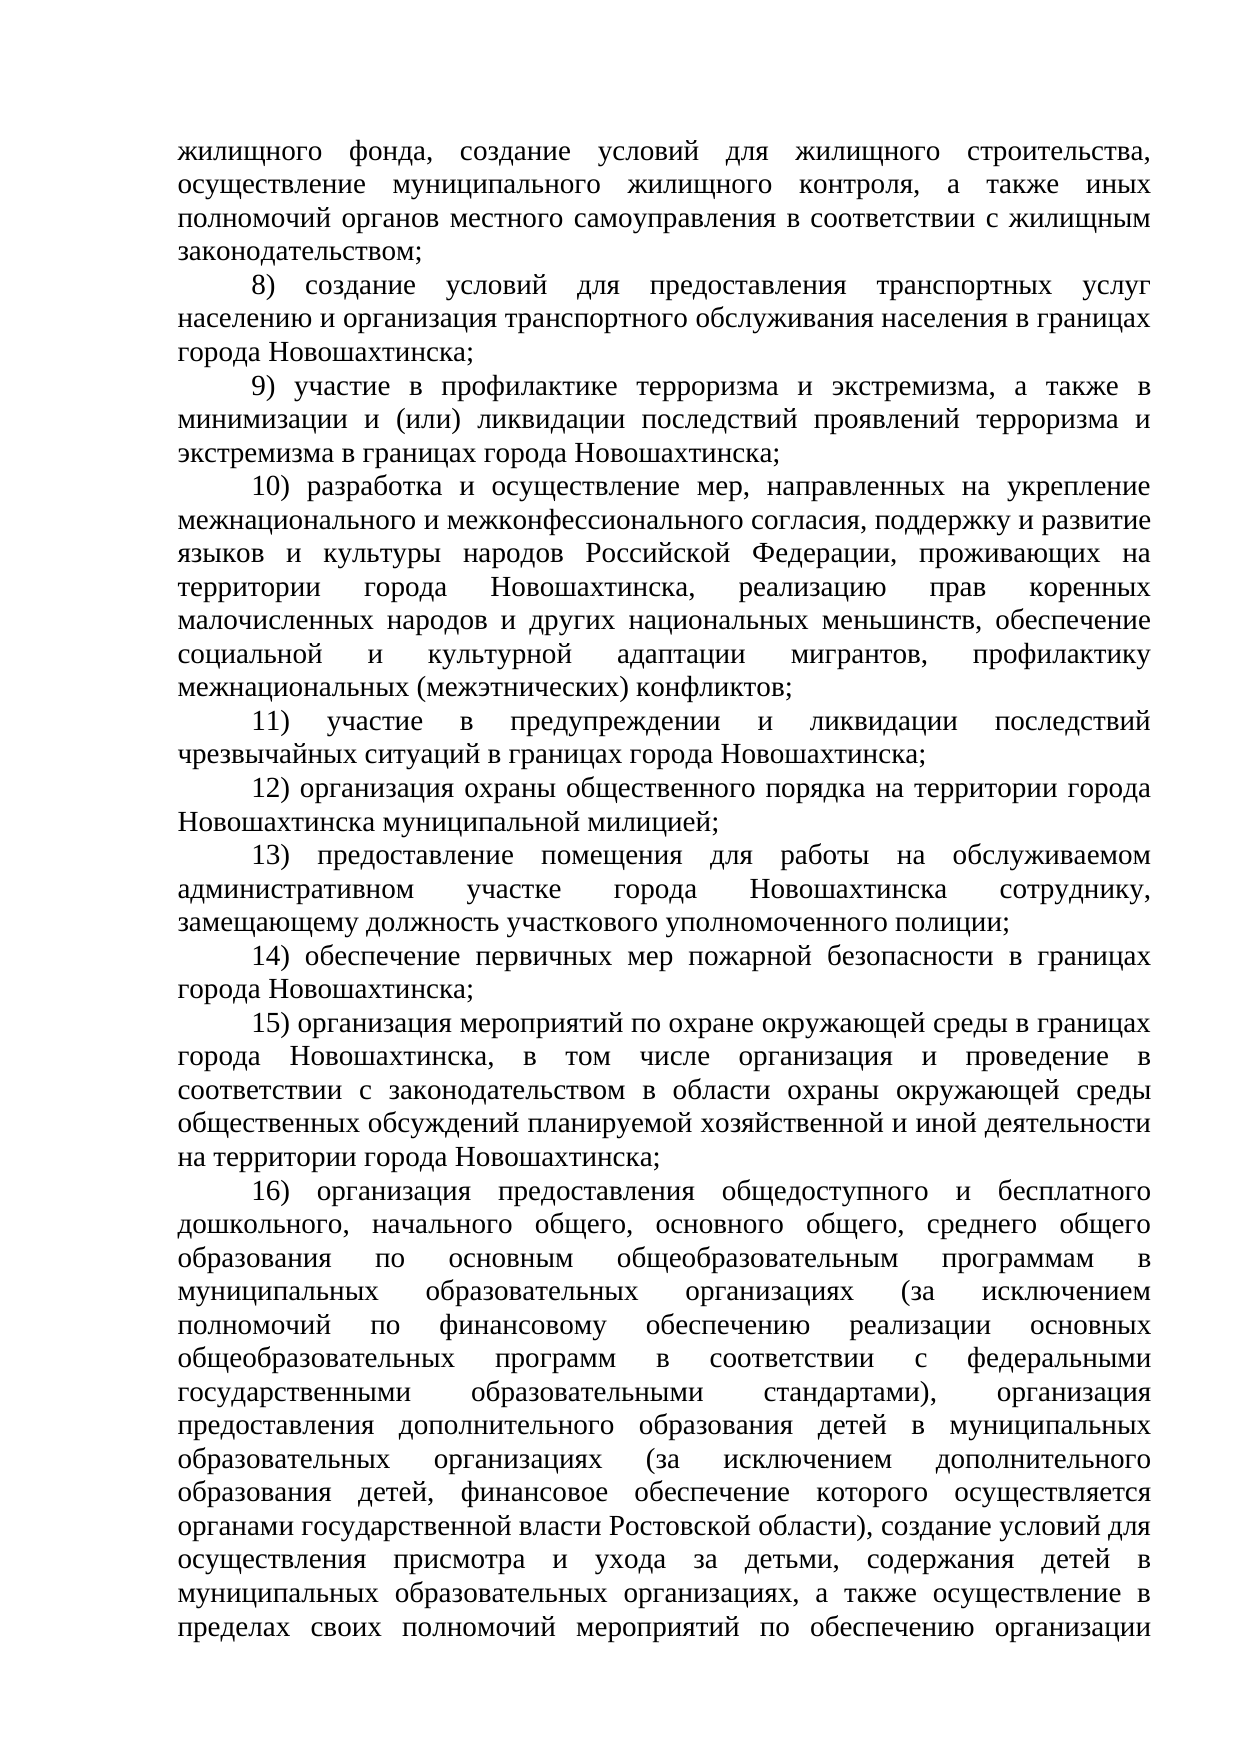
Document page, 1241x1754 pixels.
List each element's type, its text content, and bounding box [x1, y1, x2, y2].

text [177, 133, 1152, 267]
text 11) участие в предупреждении и ликвидации последствий чрезвычайных ситуаций в границах города Новошахтинска; [177, 703, 1152, 770]
text 12) организация охраны общественного порядка на территории города Новошахтинска муниципальной милицией; [177, 770, 1152, 837]
text 8) создание условий для предоставления транспортных услуг населению и организация транспортного обслуживания населения в границах города Новошахтинска; [177, 267, 1152, 368]
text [177, 1173, 1152, 1642]
text 10) разработка и осуществление мер, направленных на укрепление межнационального и межконфессионального согласия, поддержку и развитие языков и культуры народов Российской Федерации, проживающих на территории города Новошахтинска, реализацию прав коренных малочисленных народов и других национальных меньшинств, обеспечение социальной и культурной адаптации мигрантов, профилактику межнациональных (межэтнических) конфликтов; [177, 468, 1152, 703]
text 14) обеспечение первичных мер пожарной безопасности в границах города Новошахтинска; [177, 938, 1152, 1005]
text 15) организация мероприятий по охране окружающей среды в границах города Новошахтинска, в том числе организация и проведение в соответствии с законодательством в области охраны окружающей среды общественных обсуждений планируемой хозяйственной и иной деятельности на территории города Новошахтинска; [177, 1005, 1152, 1173]
text 9) участие в профилактике терроризма и экстремизма, а также в минимизации и (или) ликвидации последствий проявлений терроризма и экстремизма в границах города Новошахтинска; [177, 368, 1152, 468]
list 13) предоставление помещения для работы на обслуживаемом административном участке города Новошахтинска сотруднику, замещающему должность участкового уполномоченного полиции; [177, 837, 1152, 938]
